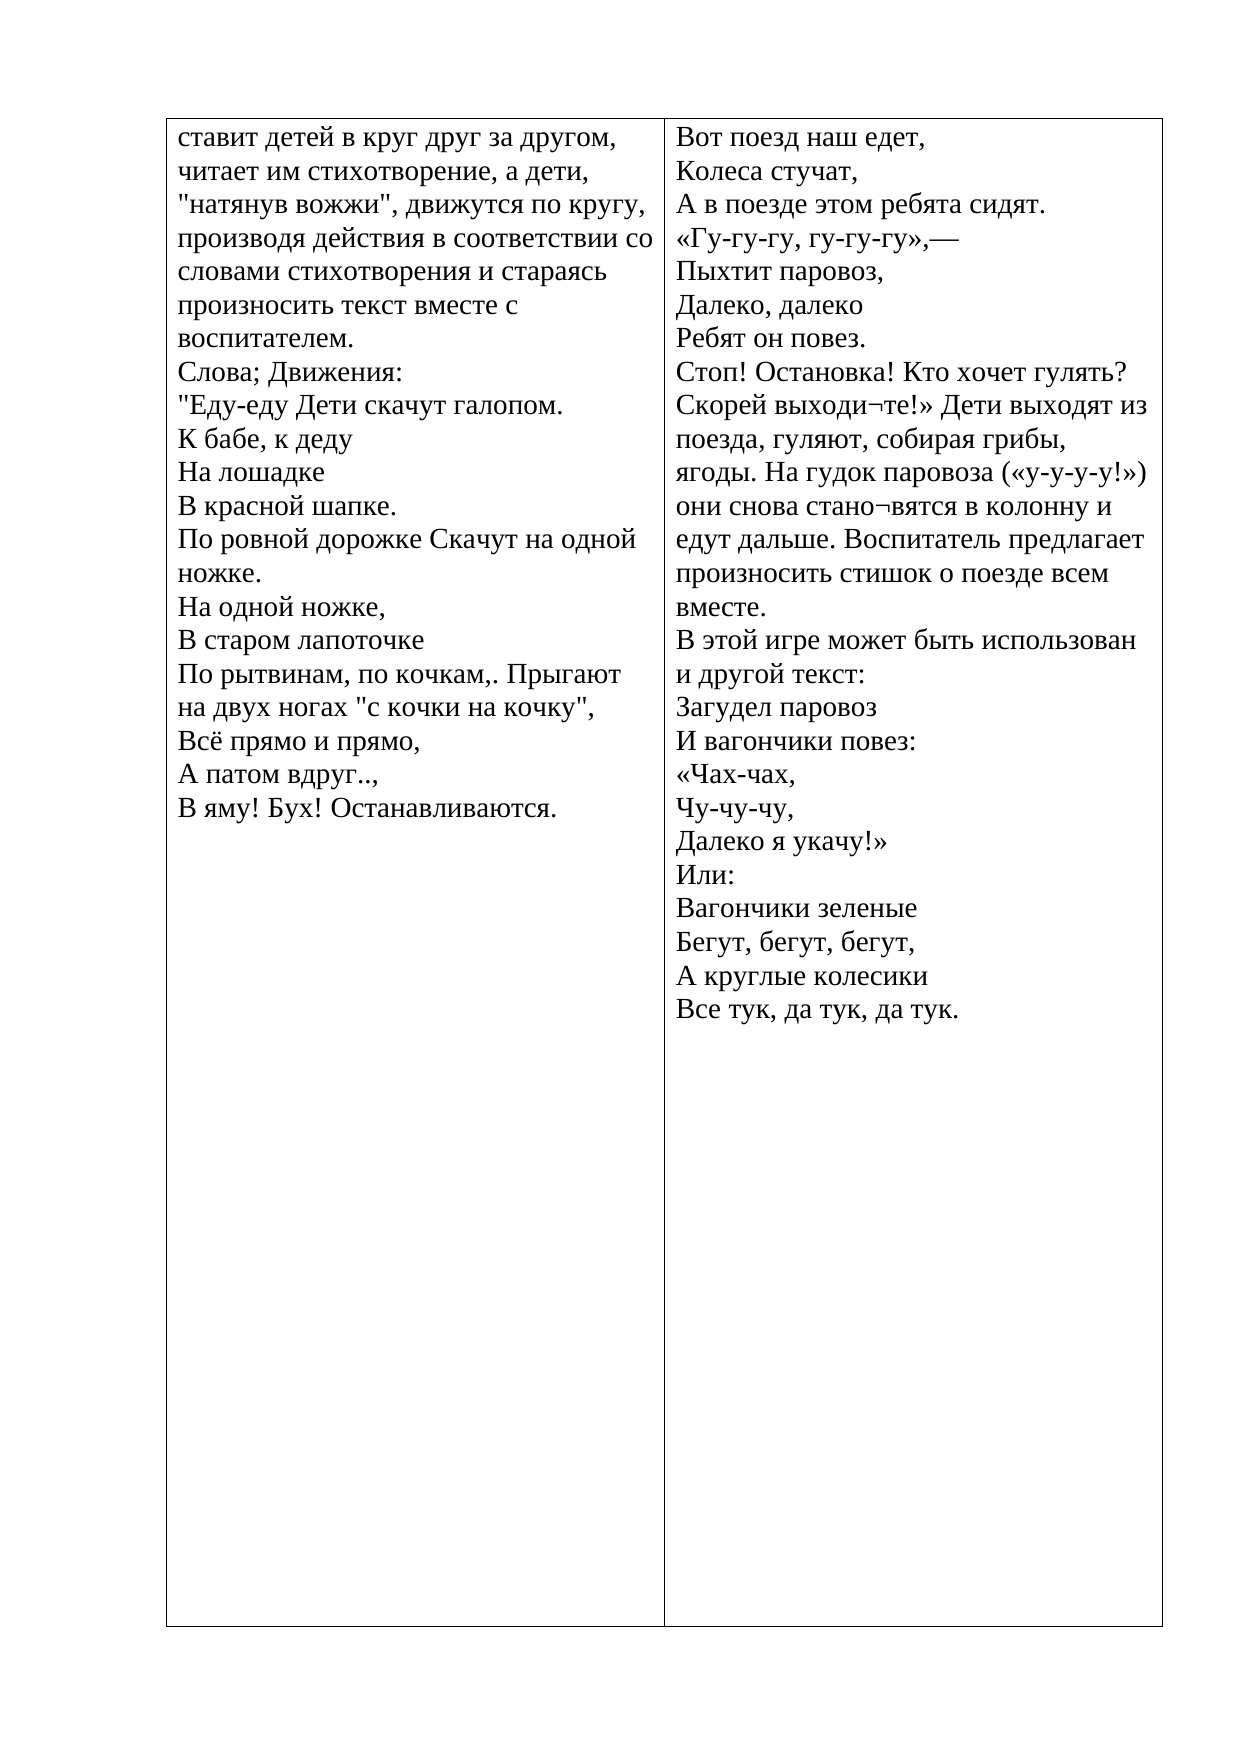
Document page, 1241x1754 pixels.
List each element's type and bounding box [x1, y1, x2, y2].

table_cell [665, 119, 1162, 1626]
table_cell [167, 119, 664, 1626]
